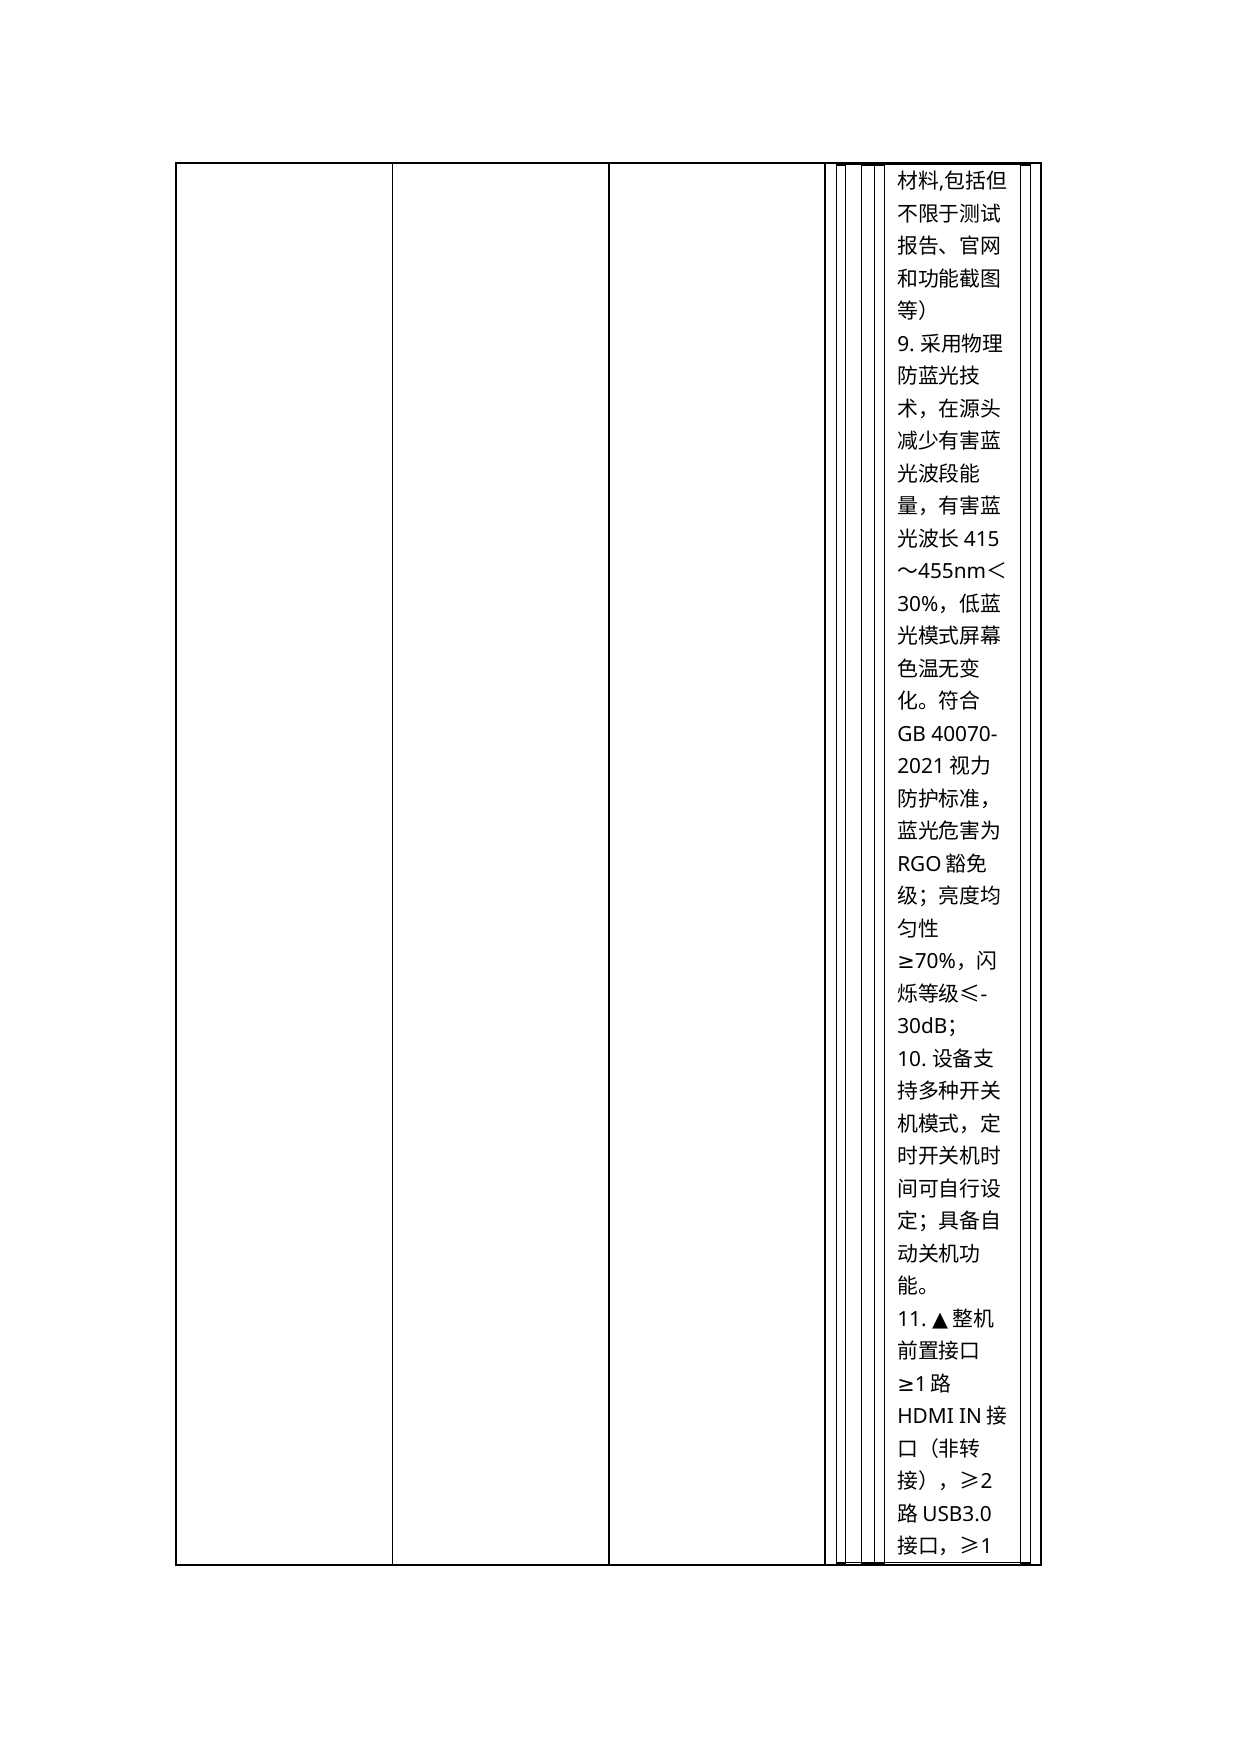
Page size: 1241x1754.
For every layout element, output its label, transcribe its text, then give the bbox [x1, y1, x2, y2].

table_cell [1031, 164, 1040, 1564]
table_cell 1 [393, 164, 608, 1564]
table_cell [826, 164, 836, 1564]
table_cell [837, 166, 845, 1562]
table_cell [885, 165, 1020, 1562]
table_cell [1021, 166, 1030, 1562]
table_cell [862, 166, 874, 1562]
table_cell [875, 166, 884, 1562]
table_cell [610, 164, 824, 1564]
table_cell [846, 165, 861, 1562]
table_cell [177, 164, 392, 1564]
